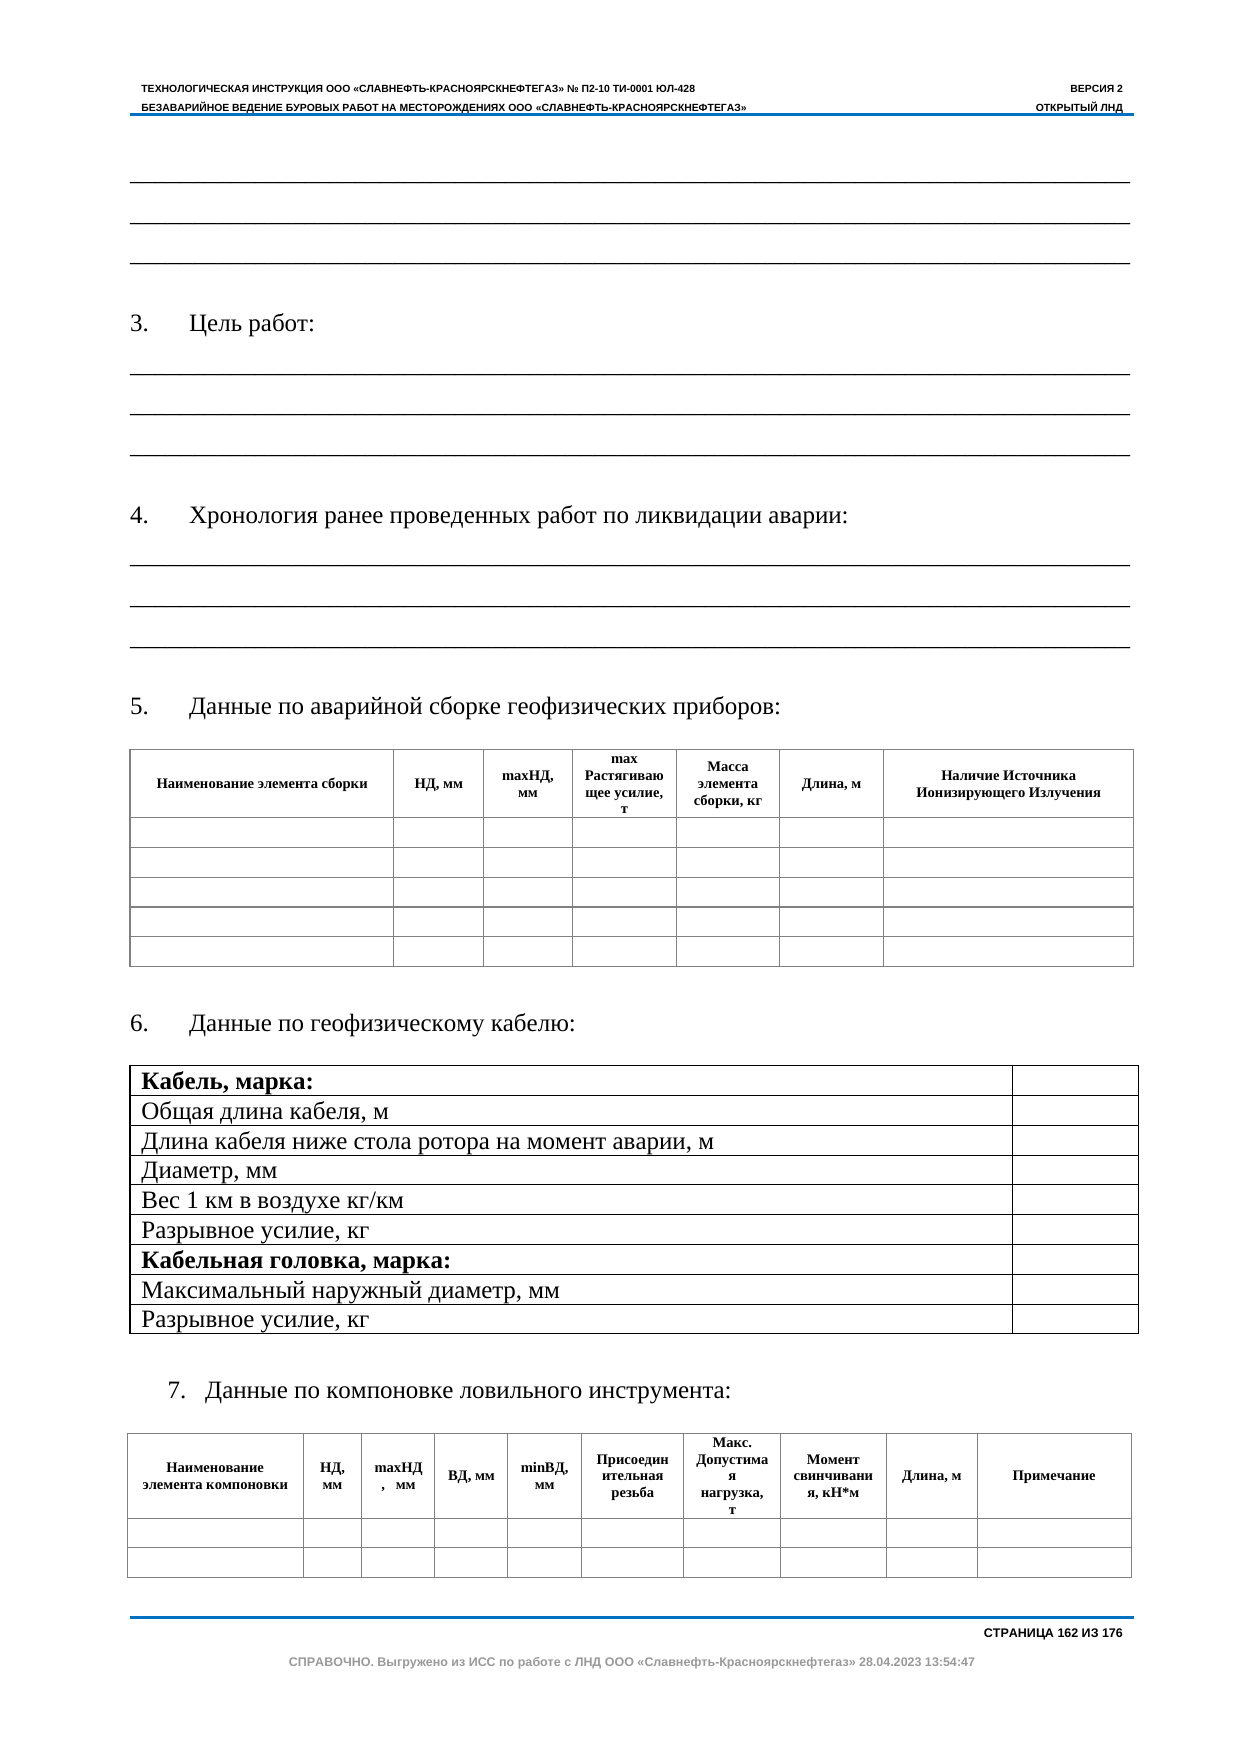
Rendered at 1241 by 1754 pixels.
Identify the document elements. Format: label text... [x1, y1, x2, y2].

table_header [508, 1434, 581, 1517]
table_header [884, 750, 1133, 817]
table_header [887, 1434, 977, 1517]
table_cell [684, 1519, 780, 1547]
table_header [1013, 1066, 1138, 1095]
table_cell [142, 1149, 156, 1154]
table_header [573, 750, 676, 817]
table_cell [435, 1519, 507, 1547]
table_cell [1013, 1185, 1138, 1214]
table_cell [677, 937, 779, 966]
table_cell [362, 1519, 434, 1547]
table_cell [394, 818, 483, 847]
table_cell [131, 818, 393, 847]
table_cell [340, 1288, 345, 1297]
list Цель работ: [130, 296, 1134, 337]
list Данные по аварийной сборке геофизических приборов: [130, 679, 1134, 720]
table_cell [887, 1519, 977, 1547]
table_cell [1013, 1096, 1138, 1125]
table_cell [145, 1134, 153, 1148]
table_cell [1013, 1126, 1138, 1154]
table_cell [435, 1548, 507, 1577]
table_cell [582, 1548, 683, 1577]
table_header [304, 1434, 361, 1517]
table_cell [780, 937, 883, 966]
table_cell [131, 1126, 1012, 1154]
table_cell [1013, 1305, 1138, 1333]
list Данные по геофизическому кабелю: [130, 996, 1134, 1036]
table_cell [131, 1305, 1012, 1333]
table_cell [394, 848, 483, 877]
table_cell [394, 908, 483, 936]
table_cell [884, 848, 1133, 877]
list Хронология ранее проведенных работ по ликвидации аварии: [130, 488, 1172, 528]
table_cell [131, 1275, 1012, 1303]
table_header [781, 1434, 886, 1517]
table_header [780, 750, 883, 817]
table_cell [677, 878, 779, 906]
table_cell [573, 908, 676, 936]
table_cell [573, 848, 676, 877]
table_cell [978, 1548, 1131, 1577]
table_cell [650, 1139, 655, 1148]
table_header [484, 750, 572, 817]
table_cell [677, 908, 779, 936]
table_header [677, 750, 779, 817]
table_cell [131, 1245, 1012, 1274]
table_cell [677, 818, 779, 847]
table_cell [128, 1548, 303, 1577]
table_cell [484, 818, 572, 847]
list ________________________________________________________________________________________________________________________________________________________________________________________________________________________________________________ [130, 145, 1134, 267]
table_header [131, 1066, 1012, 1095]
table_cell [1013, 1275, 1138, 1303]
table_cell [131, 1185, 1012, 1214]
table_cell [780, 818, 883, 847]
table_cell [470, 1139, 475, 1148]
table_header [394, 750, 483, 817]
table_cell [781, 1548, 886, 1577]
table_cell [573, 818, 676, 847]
list Данные по компоновке ловильного инструмента: [167, 1363, 1134, 1404]
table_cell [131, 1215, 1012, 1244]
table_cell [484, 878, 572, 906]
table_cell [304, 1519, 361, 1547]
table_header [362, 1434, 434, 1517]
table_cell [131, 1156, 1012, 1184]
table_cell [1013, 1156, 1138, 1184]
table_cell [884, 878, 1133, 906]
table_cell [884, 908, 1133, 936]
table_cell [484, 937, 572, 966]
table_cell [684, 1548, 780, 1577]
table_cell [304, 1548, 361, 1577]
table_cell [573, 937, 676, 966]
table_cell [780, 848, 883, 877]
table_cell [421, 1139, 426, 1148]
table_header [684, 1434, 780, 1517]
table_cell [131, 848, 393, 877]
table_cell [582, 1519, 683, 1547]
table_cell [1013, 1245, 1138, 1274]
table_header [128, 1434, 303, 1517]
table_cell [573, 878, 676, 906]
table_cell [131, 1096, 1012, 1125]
list ________________________________________________________________________________________________________________________________________________________________________________________________________________________________________________ [130, 337, 1134, 459]
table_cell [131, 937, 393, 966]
list ________________________________________________________________________________________________________________________________________________________________________________________________________________________________________________ [130, 528, 1134, 651]
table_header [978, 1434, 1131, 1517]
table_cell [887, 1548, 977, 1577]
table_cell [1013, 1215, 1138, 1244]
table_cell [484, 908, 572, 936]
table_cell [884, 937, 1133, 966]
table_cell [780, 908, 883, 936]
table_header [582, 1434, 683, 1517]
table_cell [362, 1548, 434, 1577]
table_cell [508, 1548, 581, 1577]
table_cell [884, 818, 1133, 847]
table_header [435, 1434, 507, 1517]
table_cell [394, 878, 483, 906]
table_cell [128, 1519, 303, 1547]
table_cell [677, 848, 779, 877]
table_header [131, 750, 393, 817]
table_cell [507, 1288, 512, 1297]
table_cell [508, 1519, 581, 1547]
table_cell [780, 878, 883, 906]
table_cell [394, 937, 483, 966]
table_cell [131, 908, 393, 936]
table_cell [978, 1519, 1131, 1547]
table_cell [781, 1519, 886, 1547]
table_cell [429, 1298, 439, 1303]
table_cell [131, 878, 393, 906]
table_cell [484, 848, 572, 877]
